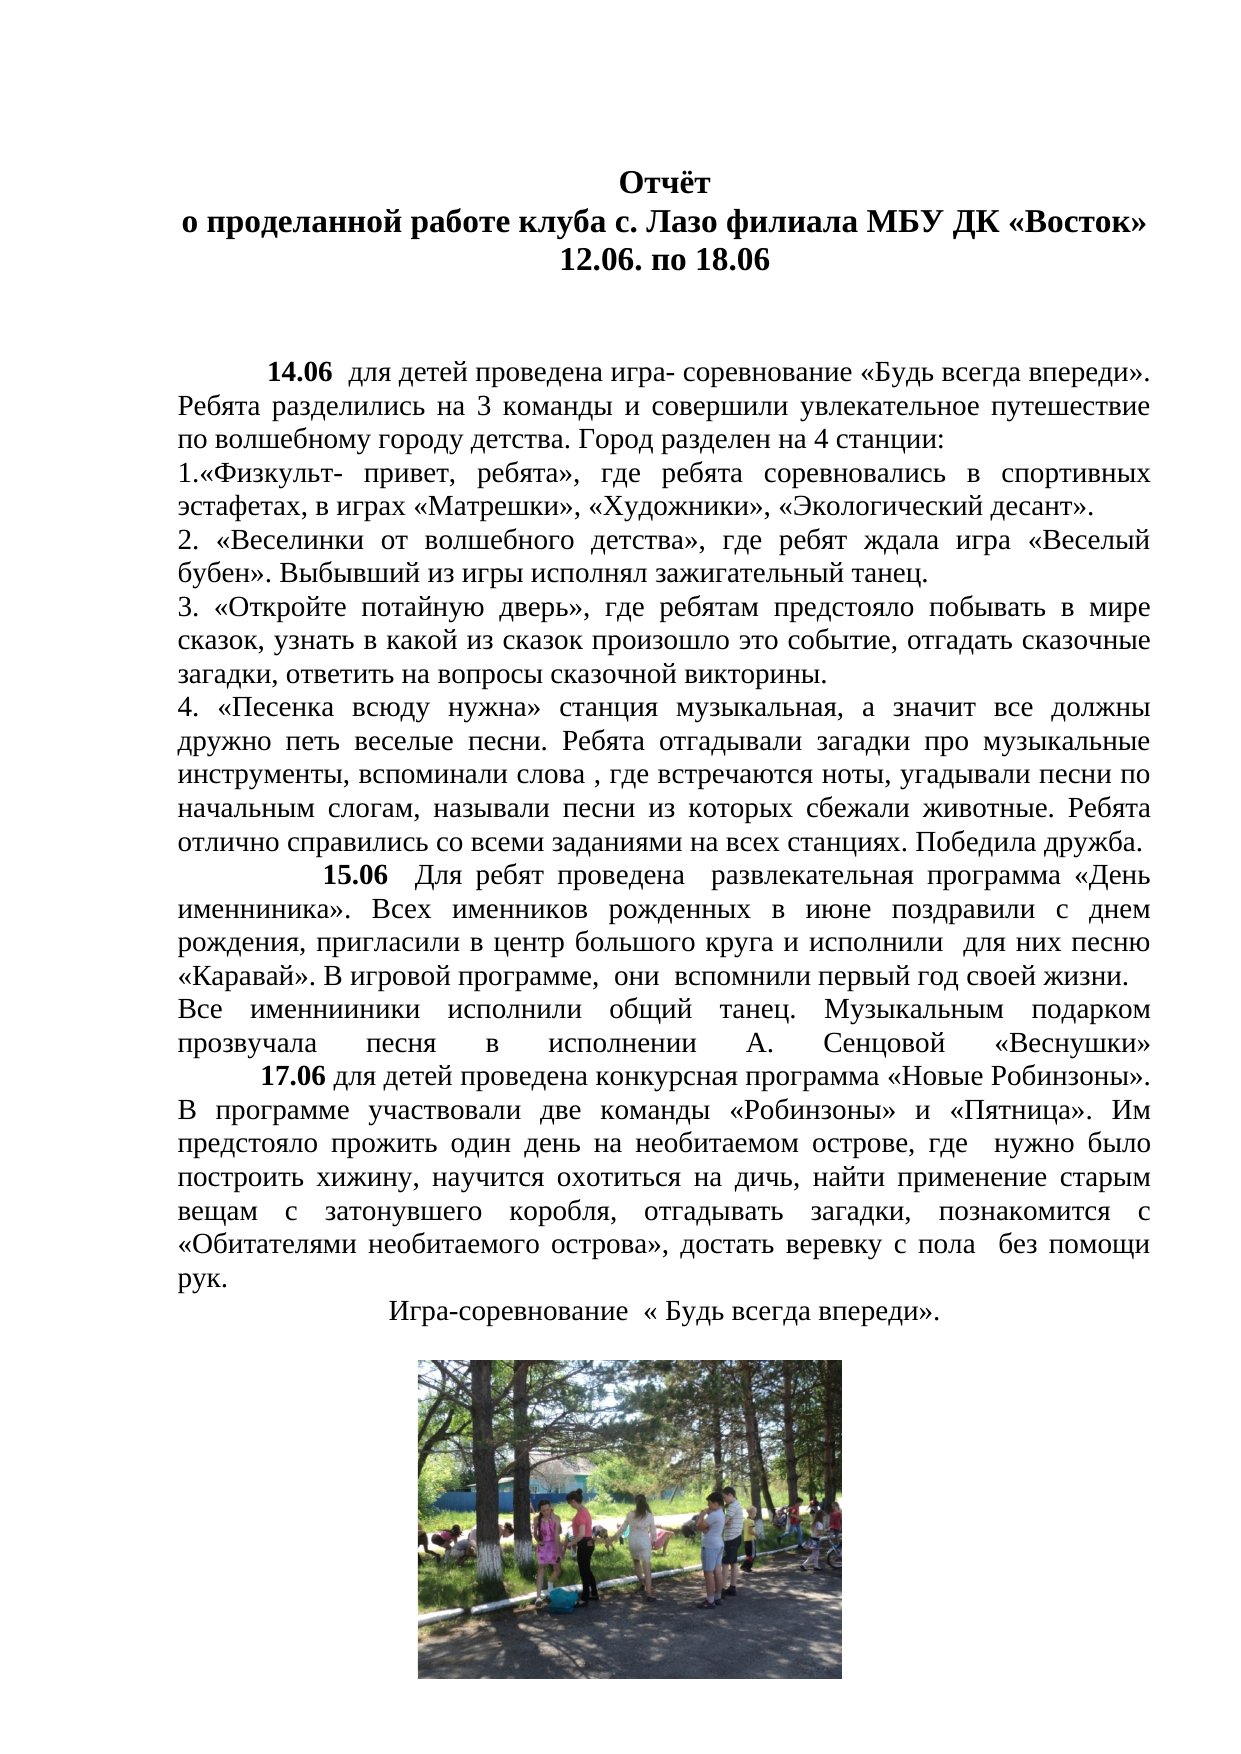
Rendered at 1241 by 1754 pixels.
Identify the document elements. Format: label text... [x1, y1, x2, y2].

text 14.06 для детей проведена игра- соревнование «Будь всегда впереди». Ребята разделились на 3 команды и совершили увлекательное путешествие по волшебному городу детства. Город разделен на 4 станции: [177, 354, 1152, 455]
text 15.06 Для ребят проведена развлекательная программа «День именниника». Всех именников рожденных в июне поздравили с днем рождения, пригласили в центр большого круга и исполнили для них песню «Каравай». В игровой программе, они вспомнили первый год своей жизни. [177, 857, 1152, 991]
picture [417, 1360, 842, 1679]
text 2. «Веселинки от волшебного детства», где ребят ждала игра «Веселый бубен». Выбывший из игры исполнял зажигательный танец. [177, 522, 1152, 589]
text Игра-соревнование « Будь всегда впереди». [177, 1293, 1152, 1327]
text о проделанной работе клуба с. Лазо филиала МБУ ДК «Восток» [177, 201, 1152, 239]
text 4. «Песенка всюду нужна» станция музыкальная, а значит все должны дружно петь веселые песни. Ребята отгадывали загадки про музыкальные инструменты, вспоминали слова , где встречаются ноты, угадывали песни по начальным слогам, называли песни из которых сбежали животные. Ребята отлично справились со всеми заданиями на всех станциях. Победила дружба. [177, 689, 1152, 857]
text 3. «Откройте потайную дверь», где ребятам предстояло побывать в мире сказок, узнать в какой из сказок произошло это событие, отгадать сказочные загадки, ответить на вопросы сказочной викторины. [177, 589, 1152, 689]
text 1.«Физкульт- привет, ребята», где ребята соревновались в спортивных эстафетах, в играх «Матрешки», «Художники», «Экологический десант». [177, 455, 1152, 522]
text Все именнииники исполнили общий танец. Музыкальным подарком прозвучала песня в исполнении А. Сенцовой «Веснушки» 17.06 для детей проведена конкурсная программа «Новые Робинзоны». В программе участвовали две команды «Робинзоны» и «Пятница». Им предстояло прожить один день на необитаемом острове, где нужно было построить хижину, научится охотиться на дичь, найти применение старым вещам с затонувшего коробля, отгадывать загадки, познакомится с «Обитателями необитаемого острова», достать веревку с пола без помощи рук. [177, 991, 1152, 1293]
text Отчёт [177, 162, 1152, 201]
text 12.06. по 18.06 [177, 239, 1152, 277]
